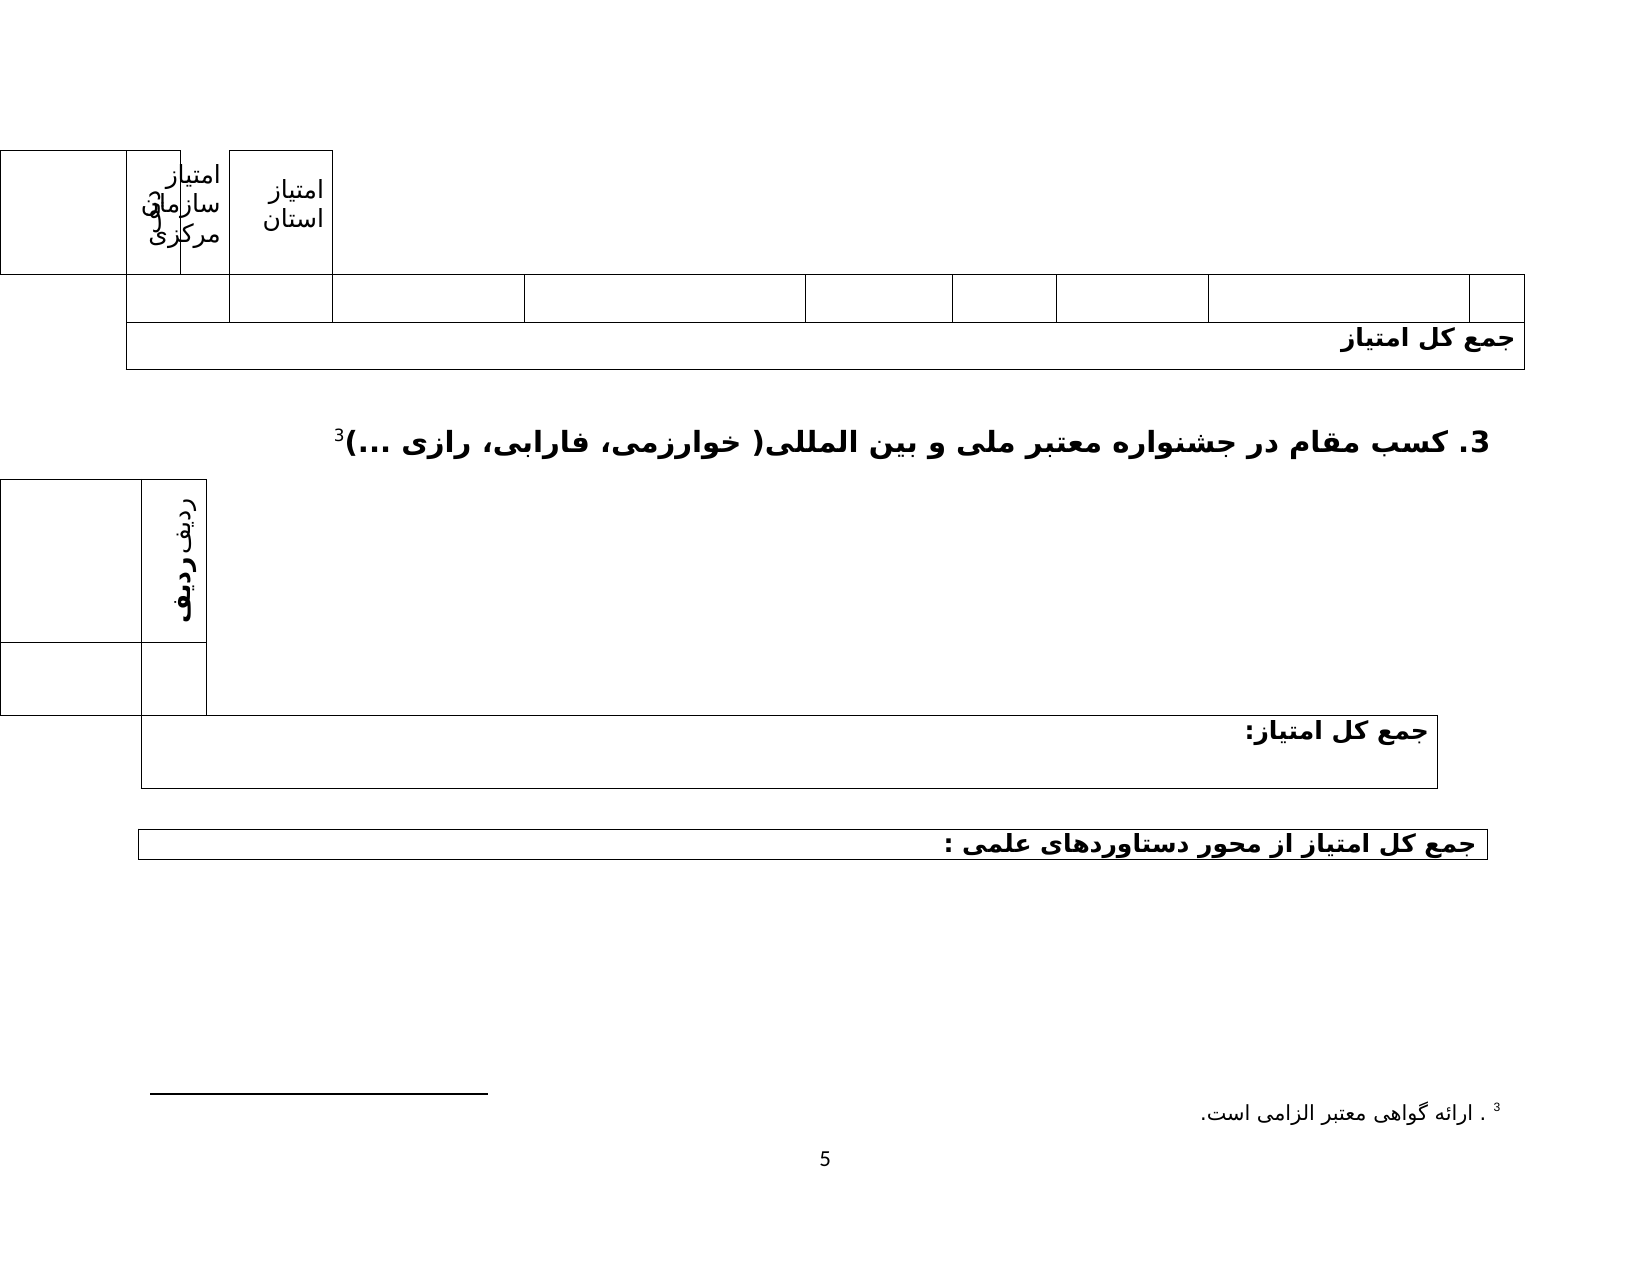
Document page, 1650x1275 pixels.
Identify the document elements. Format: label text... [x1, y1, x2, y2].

table_header ردیف رديف [142, 480, 206, 642]
table_cell جمع کل امتیاز: [142, 716, 1437, 788]
table_cell [142, 643, 206, 715]
table_cell [1057, 275, 1208, 322]
table_cell امتیاز سازمان مرکزی [127, 151, 180, 274]
table_cell امتیاز استان [230, 151, 332, 274]
table_cell [1209, 275, 1469, 322]
text 3. کسب مقام در جشنواره معتبر ملی و بین المللی( خوارزمی، فارابی، رازی ...) [150, 425, 1491, 459]
table_cell جمع کل امتیاز [127, 323, 1524, 369]
table_header جمع کل امتیاز از محور دستاوردهای علمی : [139, 830, 1487, 859]
table_cell [806, 275, 952, 322]
table_cell امتیاز سازمان مرکزی [181, 150, 229, 274]
table_cell [127, 275, 229, 322]
table_cell [333, 275, 524, 322]
table_cell [525, 275, 805, 322]
table_cell [1470, 275, 1524, 322]
table_cell [230, 275, 332, 322]
table_cell [953, 275, 1056, 322]
